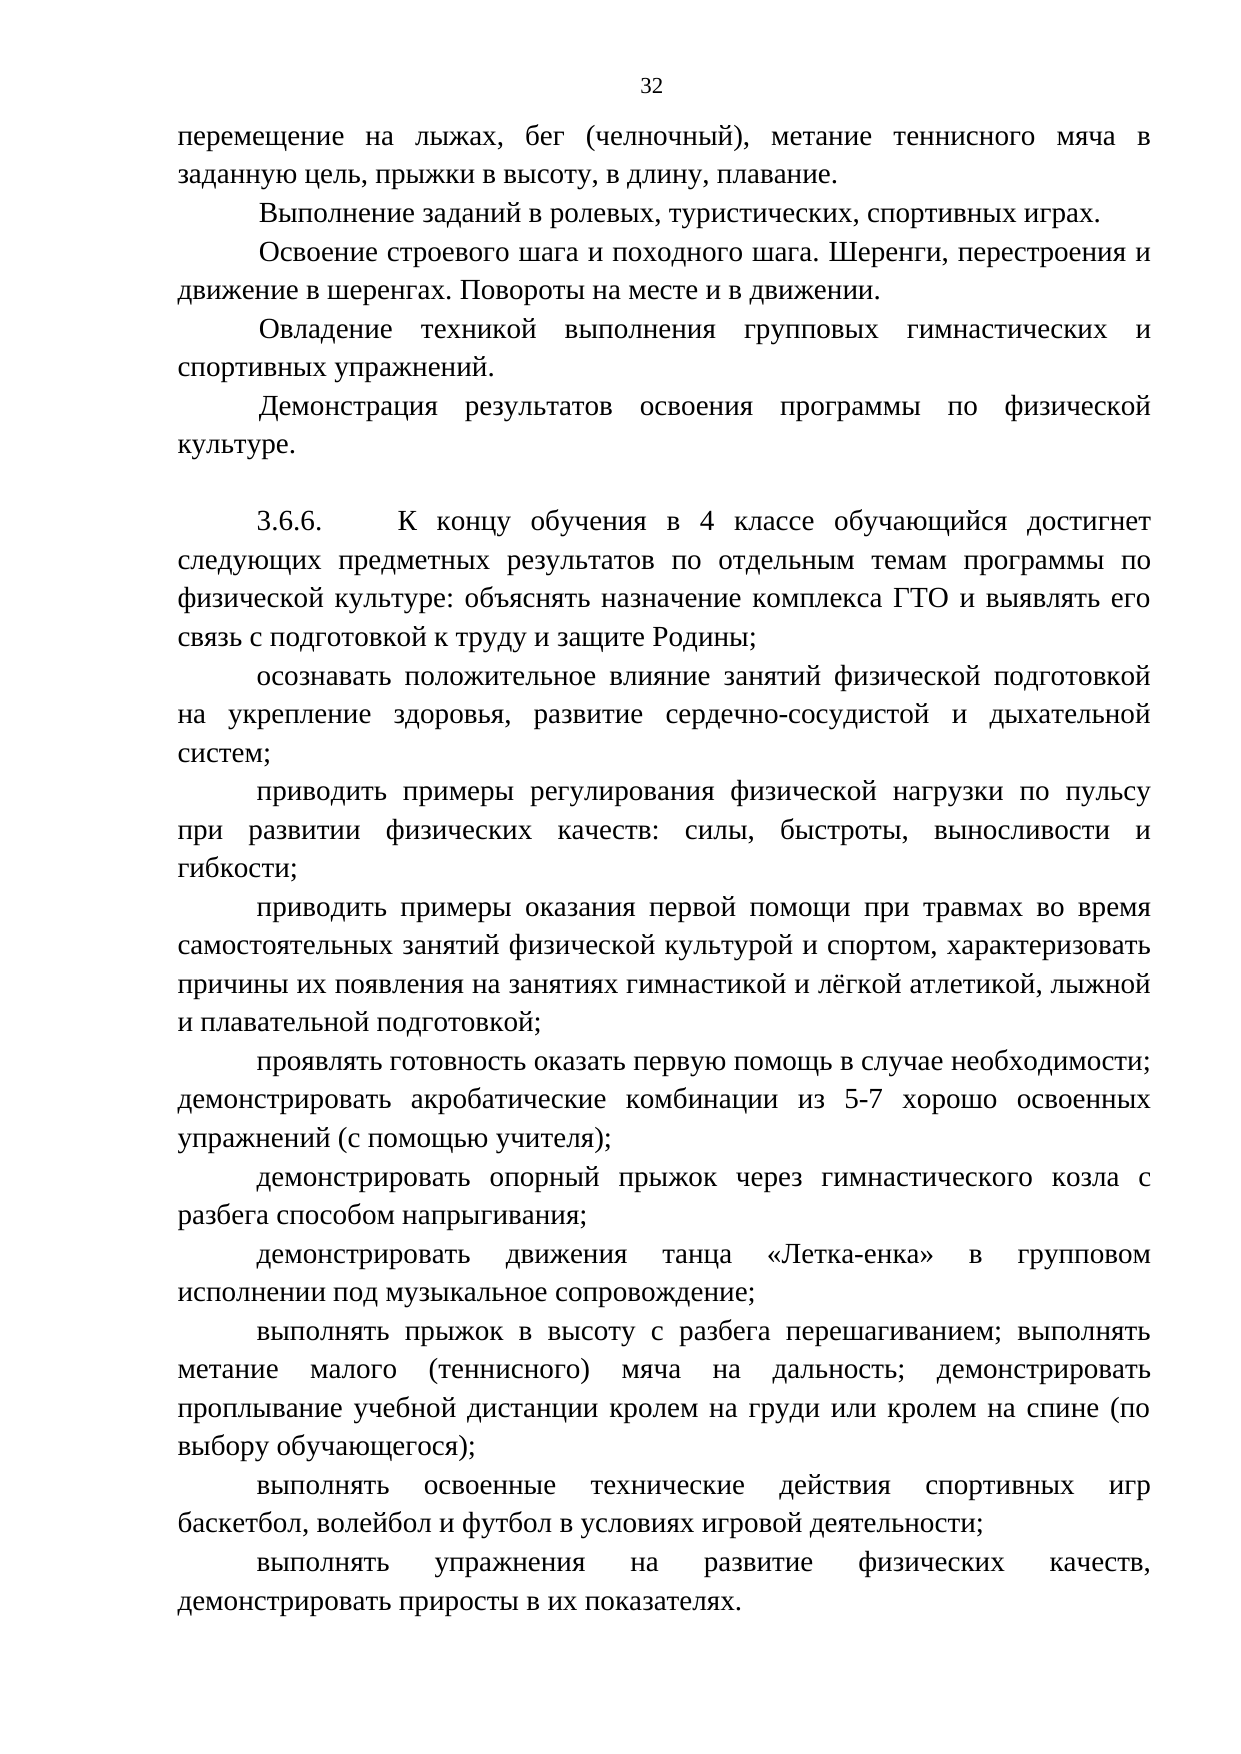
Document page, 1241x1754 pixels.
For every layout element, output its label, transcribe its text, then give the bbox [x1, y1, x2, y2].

text приводить примеры оказания первой помощи при травмах во время самостоятельных занятий физической культурой и спортом, характеризовать причины их появления на занятиях гимнастикой и лёгкой атлетикой, лыжной и плавательной подготовкой; [177, 889, 1152, 1038]
text Демонстрация результатов освоения программы по физической культуре. [177, 388, 1152, 460]
text Выполнение заданий в ролевых, туристических, спортивных играх. [177, 195, 1152, 229]
text Освоение строевого шага и походного шага. Шеренги, перестроения и движение в шеренгах. Повороты на месте и в движении. [177, 234, 1152, 306]
text проявлять готовность оказать первую помощь в случае необходимости; демонстрировать акробатические комбинации из 5-7 хорошо освоенных упражнений (с помощью учителя); [177, 1043, 1152, 1154]
text выполнять освоенные технические действия спортивных игр баскетбол, волейбол и футбол в условиях игровой деятельности; [177, 1467, 1152, 1539]
text выполнять упражнения на развитие физических качеств, демонстрировать приросты в их показателях. [177, 1544, 1152, 1616]
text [177, 118, 1152, 190]
text осознавать положительное влияние занятий физической подготовкой на укрепление здоровья, развитие сердечно-сосудистой и дыхательной систем; [177, 658, 1152, 768]
list К концу обучения в 4 классе обучающийся достигнет следующих предметных результатов по отдельным темам программы по физической культуре: объяснять назначение комплекса ГТО и выявлять его связь с подготовкой к труду и защите Родины; [177, 503, 1152, 653]
text Овладение техникой выполнения групповых гимнастических и спортивных упражнений. [177, 311, 1152, 383]
text приводить примеры регулирования физической нагрузки по пульсу при развитии физических качеств: силы, быстроты, выносливости и гибкости; [177, 773, 1152, 884]
text демонстрировать опорный прыжок через гимнастического козла с разбега способом напрыгивания; [177, 1159, 1152, 1231]
text выполнять прыжок в высоту с разбега перешагиванием; выполнять метание малого (теннисного) мяча на дальность; демонстрировать проплывание учебной дистанции кролем на груди или кролем на спине (по выбору обучающегося); [177, 1313, 1152, 1462]
text демонстрировать движения танца «Летка-енка» в групповом исполнении под музыкальное сопровождение; [177, 1236, 1152, 1308]
